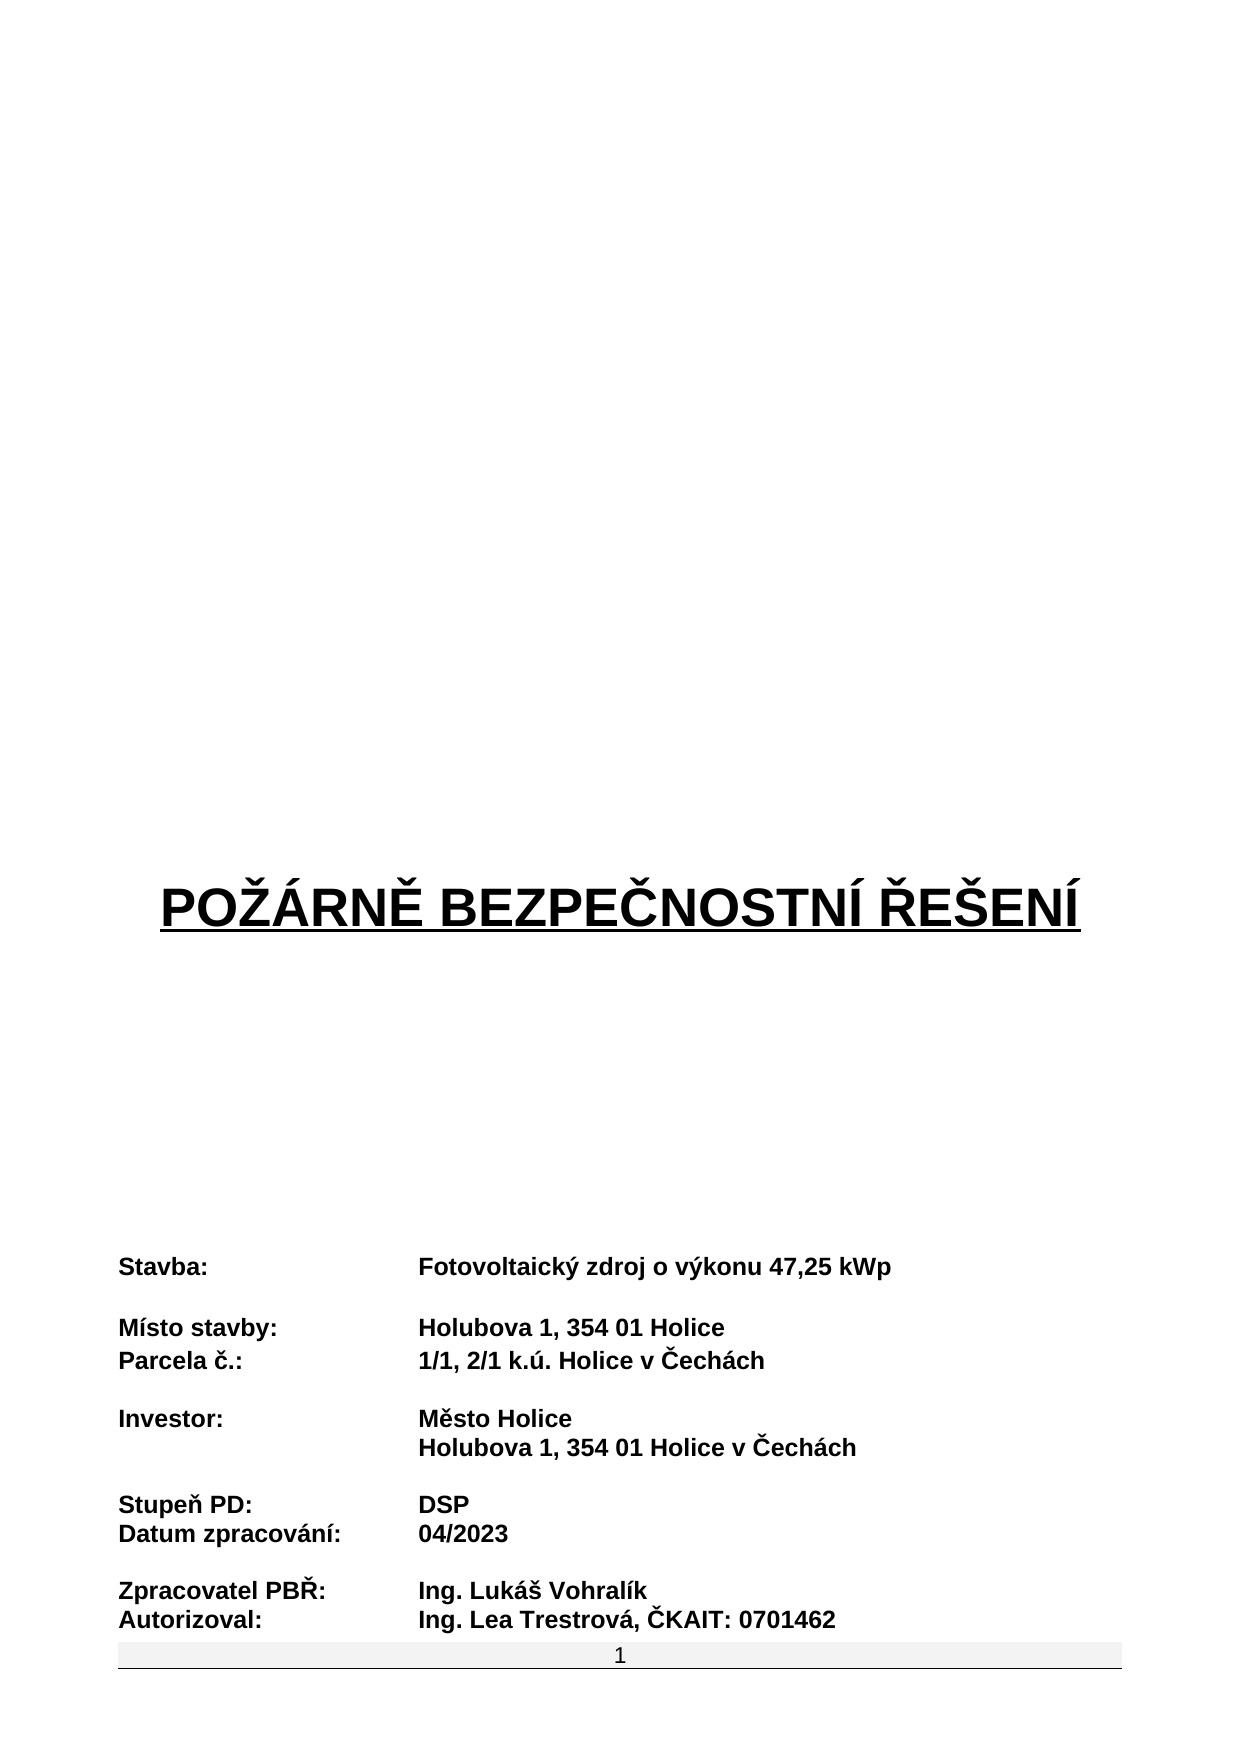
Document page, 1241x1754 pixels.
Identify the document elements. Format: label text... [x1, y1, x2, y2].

text Autorizoval: Ing. Lea Trestrová, ČKAIT: 0701462 [118, 1605, 1122, 1634]
text Stavba: Fotovoltaický zdroj o výkonu 47,25 kWp [118, 1251, 1122, 1280]
text Stupeň PD: DSP [118, 1490, 1122, 1519]
text POŽÁRNĚ BEZPEČNOSTNÍ ŘEŠENÍ [118, 875, 1122, 938]
text Holubova 1, 354 01 Holice v Čechách [343, 1432, 1122, 1461]
text Parcela č.: 1/1, 2/1 k.ú. Holice v Čechách [118, 1346, 1122, 1375]
text Zpracovatel PBŘ: Ing. Lukáš Vohralík [118, 1576, 1122, 1605]
text Místo stavby: Holubova 1, 354 01 Holice [118, 1313, 1122, 1342]
text Investor: Město Holice [118, 1404, 1122, 1432]
text Datum zpracování: 04/2023 [118, 1519, 1122, 1547]
